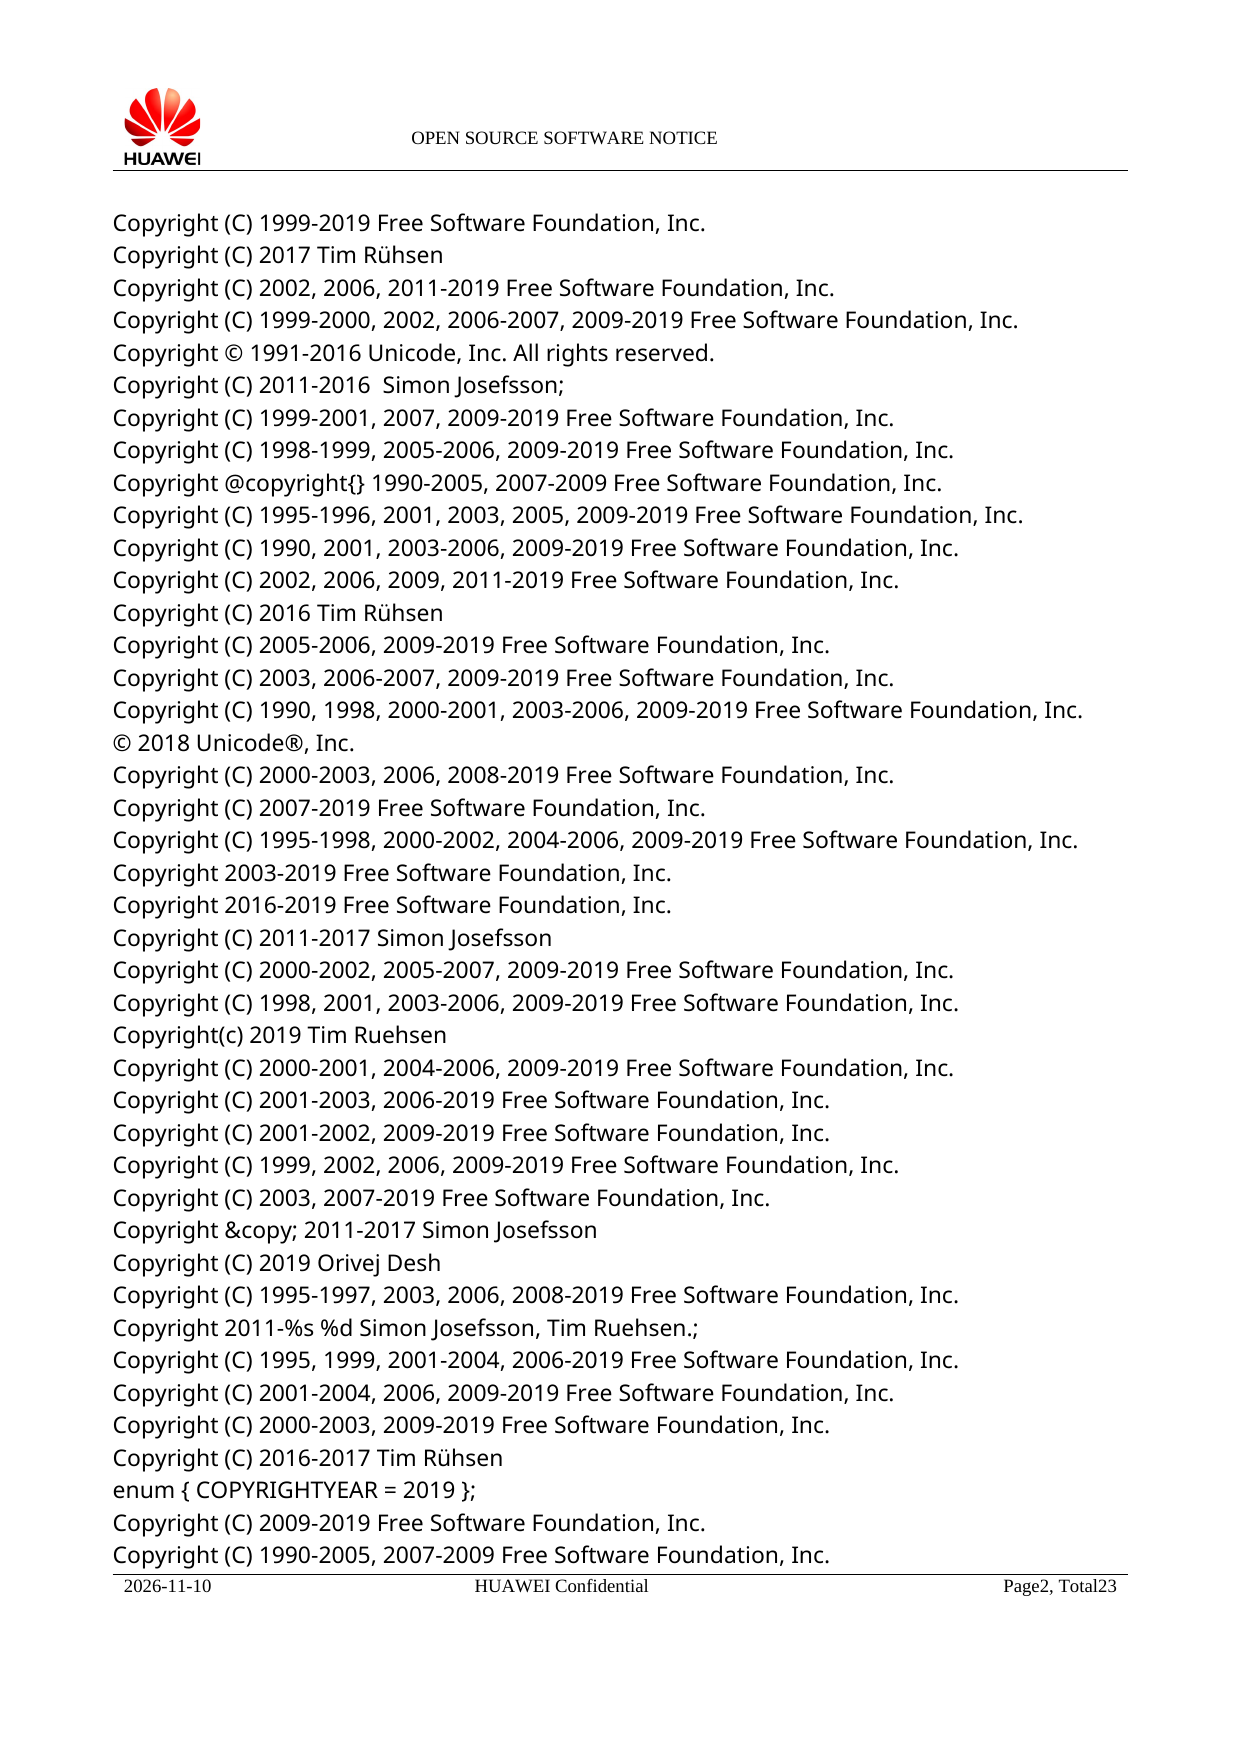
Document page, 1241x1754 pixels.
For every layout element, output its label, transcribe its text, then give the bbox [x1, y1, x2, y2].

picture [124, 88, 201, 165]
